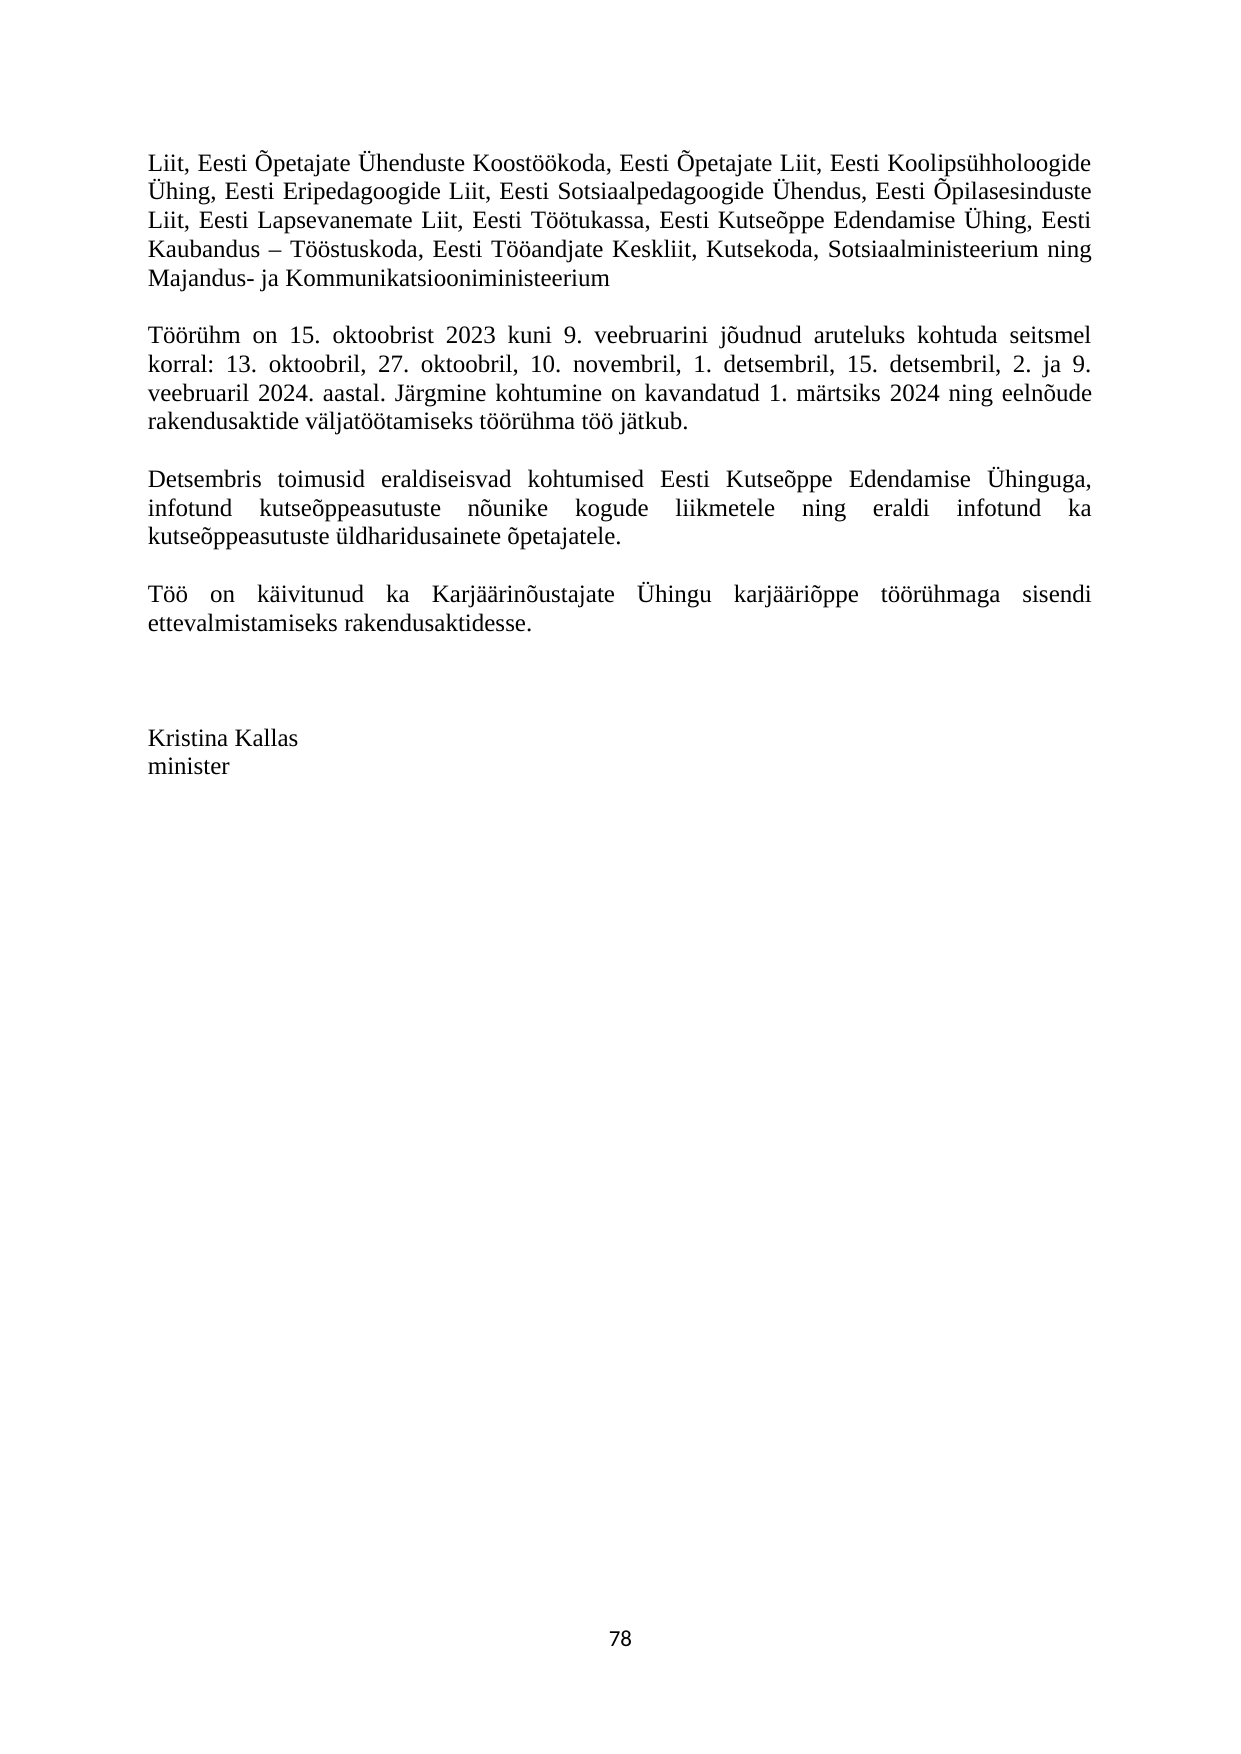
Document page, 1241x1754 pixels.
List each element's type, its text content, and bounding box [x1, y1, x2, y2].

text Detsembris toimusid eraldiseisvad kohtumised Eesti Kutseõppe Edendamise Ühinguga, infotund kutseõppeasutuste nõunike kogude liikmetele ning eraldi infotund ka kutseõppeasutuste üldharidusainete õpetajatele. [148, 464, 1093, 550]
text Töörühm on 15. oktoobrist 2023 kuni 9. veebruarini jõudnud aruteluks kohtuda seitsmel korral: 13. oktoobril, 27. oktoobril, 10. novembril, 1. detsembril, 15. detsembril, 2. ja 9. veebruaril 2024. aastal. Järgmine kohtumine on kavandatud 1. märtsiks 2024 ning eelnõude rakendusaktide väljatöötamiseks töörühma töö jätkub. [148, 320, 1093, 435]
text Töö on käivitunud ka Karjäärinõustajate Ühingu karjääriõppe töörühmaga sisendi ettevalmistamiseks rakendusaktidesse. [148, 579, 1093, 636]
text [148, 148, 1093, 291]
text minister [148, 751, 1093, 780]
text Kristina Kallas [148, 723, 1093, 751]
